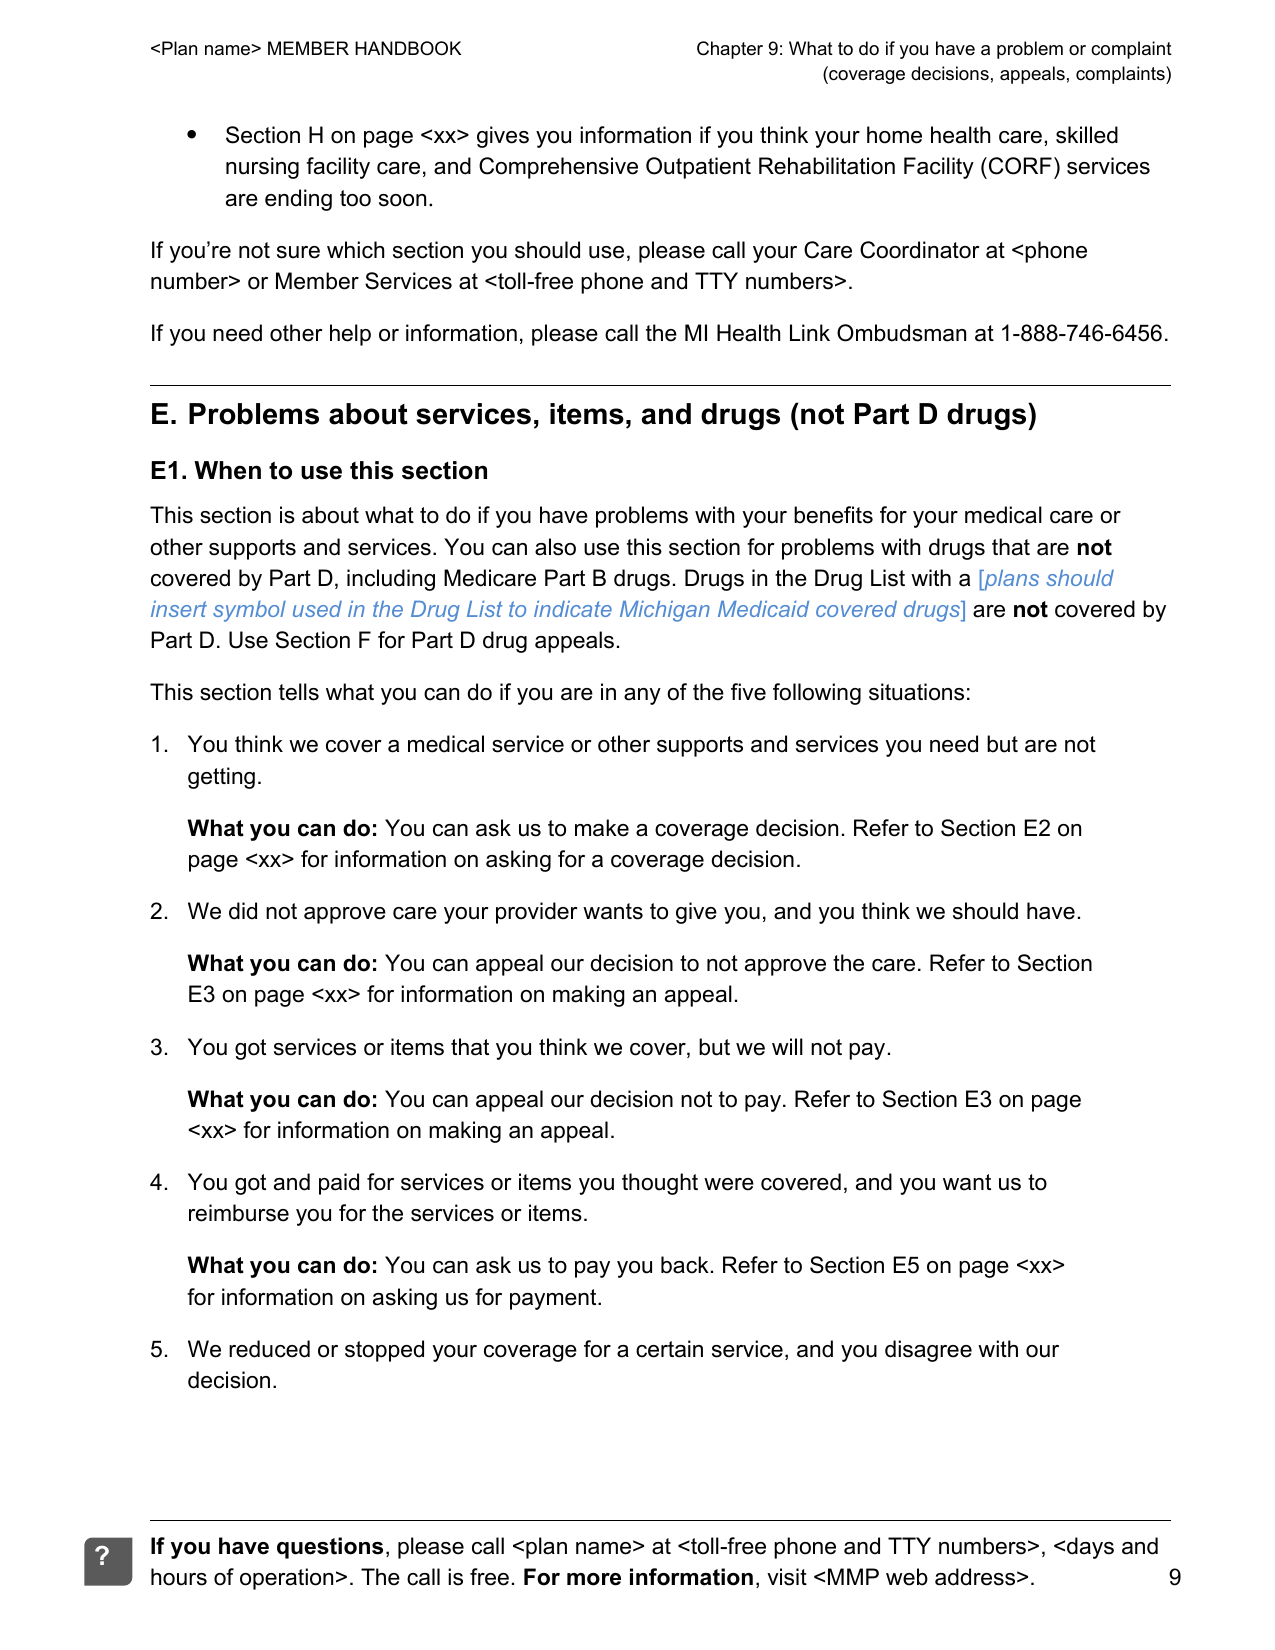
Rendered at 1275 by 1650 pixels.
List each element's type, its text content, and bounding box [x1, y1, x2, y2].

text What you can do: You can appeal our decision to not approve the care. Refer to Section E3 on page <xx> for information on making an appeal. [187, 947, 1096, 1009]
list Section H on page <xx> gives you information if you think your home health care, skilled nursing facility care, and Comprehensive Outpatient Rehabilitation Facility (CORF) services are ending too soon. [187, 118, 1171, 212]
text This section is about what to do if you have problems with your benefits for your medical care or other supports and services. You can also use this section for problems with drugs that are not covered by Part D, including Medicare Part B drugs. Drugs in the Drug List with a [plans should insert symbol used in the Drug List to indicate Michigan Medicaid covered drugs] are not covered by Part D. Use Section F for Part D drug appeals. [150, 499, 1171, 655]
subtitle E1. When to use this section [150, 453, 1096, 486]
list You got services or items that you think we cover, but we will not pay. [150, 1030, 1096, 1061]
text If you need other help or information, please call the MI Health Link Ombudsman at 1-888-746-6456. [150, 316, 1171, 348]
list We did not approve care your provider wants to give you, and you think we should have. [150, 894, 1096, 926]
list We reduced or stopped your coverage for a certain service, and you disagree with our decision. [150, 1332, 1096, 1394]
text What you can do: You can appeal our decision not to pay. Refer to Section E3 on page <xx> for information on making an appeal. [187, 1082, 1096, 1144]
text What you can do: You can ask us to pay you back. Refer to Section E5 on page <xx> for information on asking us for payment. [187, 1249, 1096, 1311]
list You got and paid for services or items you thought were covered, and you want us to reimburse you for the services or items. [150, 1165, 1096, 1228]
subtitle Problems about services, items, and drugs (not Part D drugs) [150, 386, 1171, 432]
list You think we cover a medical service or other supports and services you need but are not getting. [150, 728, 1096, 790]
text This section tells what you can do if you are in any of the five following situations: [150, 676, 1171, 707]
text What you can do: You can ask us to make a coverage decision. Refer to Section E2 on page <xx> for information on asking for a coverage decision. [187, 811, 1096, 874]
text If you’re not sure which section you should use, please call your Care Coordinator at <phone number> or Member Services at <toll-free phone and TTY numbers>. [150, 233, 1171, 296]
